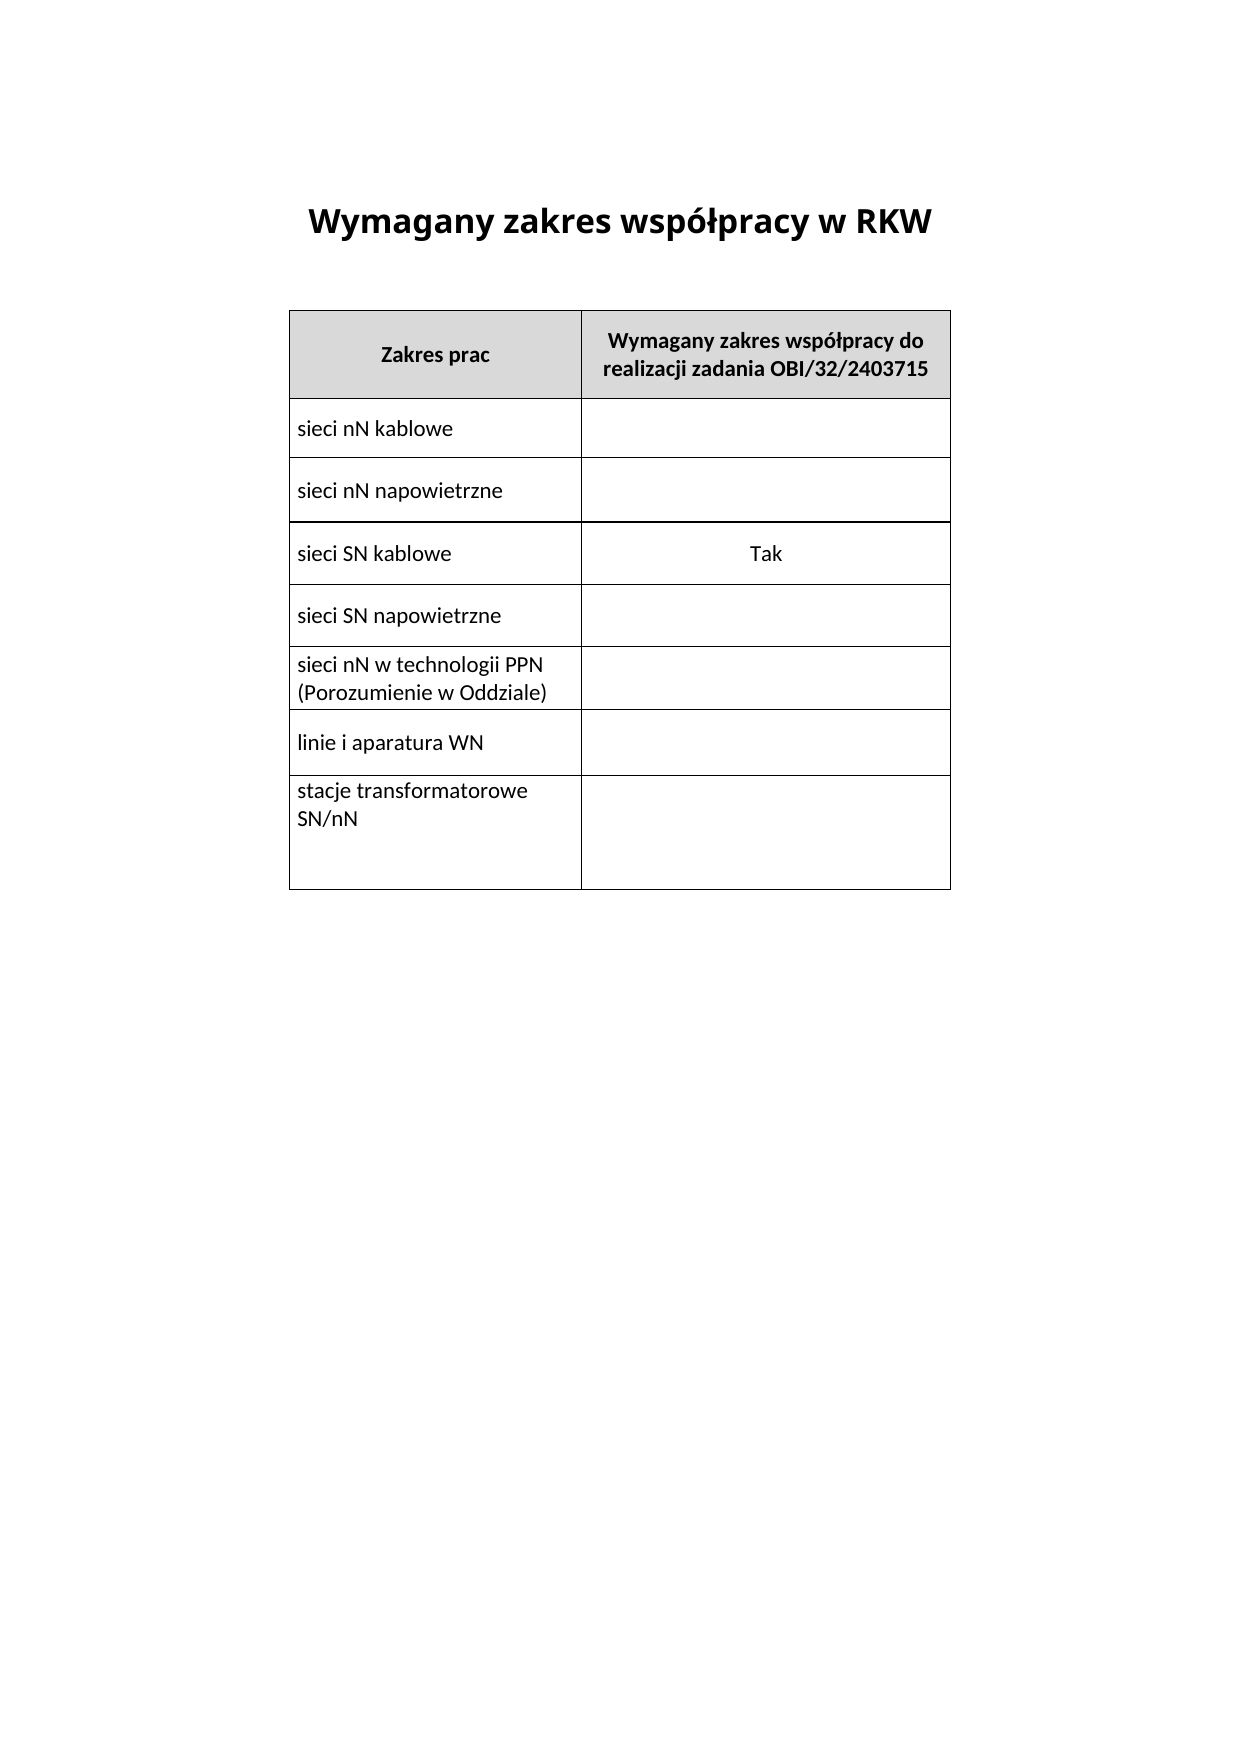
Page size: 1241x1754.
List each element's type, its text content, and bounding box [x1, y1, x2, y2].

table_cell [582, 710, 950, 775]
table_cell sieci nN napowietrzne [290, 458, 581, 521]
subtitle Wymagany zakres współpracy w RKW [148, 198, 1093, 243]
table_cell sieci SN kablowe [290, 523, 581, 584]
table_cell linie i aparatura WN [290, 710, 581, 775]
table_cell [582, 399, 950, 457]
table_cell Tak [582, 523, 950, 584]
table_cell stacje transformatorowe SN/nN [290, 776, 581, 888]
table_cell [582, 647, 950, 708]
table_header Wymagany zakres współpracy do realizacji zadania OBI/32/2403715 [582, 311, 950, 398]
table_cell [582, 458, 950, 521]
table_cell [582, 776, 950, 888]
table_cell sieci nN w technologii PPN (Porozumienie w Oddziale) [290, 647, 581, 708]
table_header Zakres prac [290, 311, 581, 398]
table_cell [582, 585, 950, 646]
table_cell sieci SN napowietrzne [290, 585, 581, 646]
table_cell sieci nN kablowe [290, 399, 581, 457]
